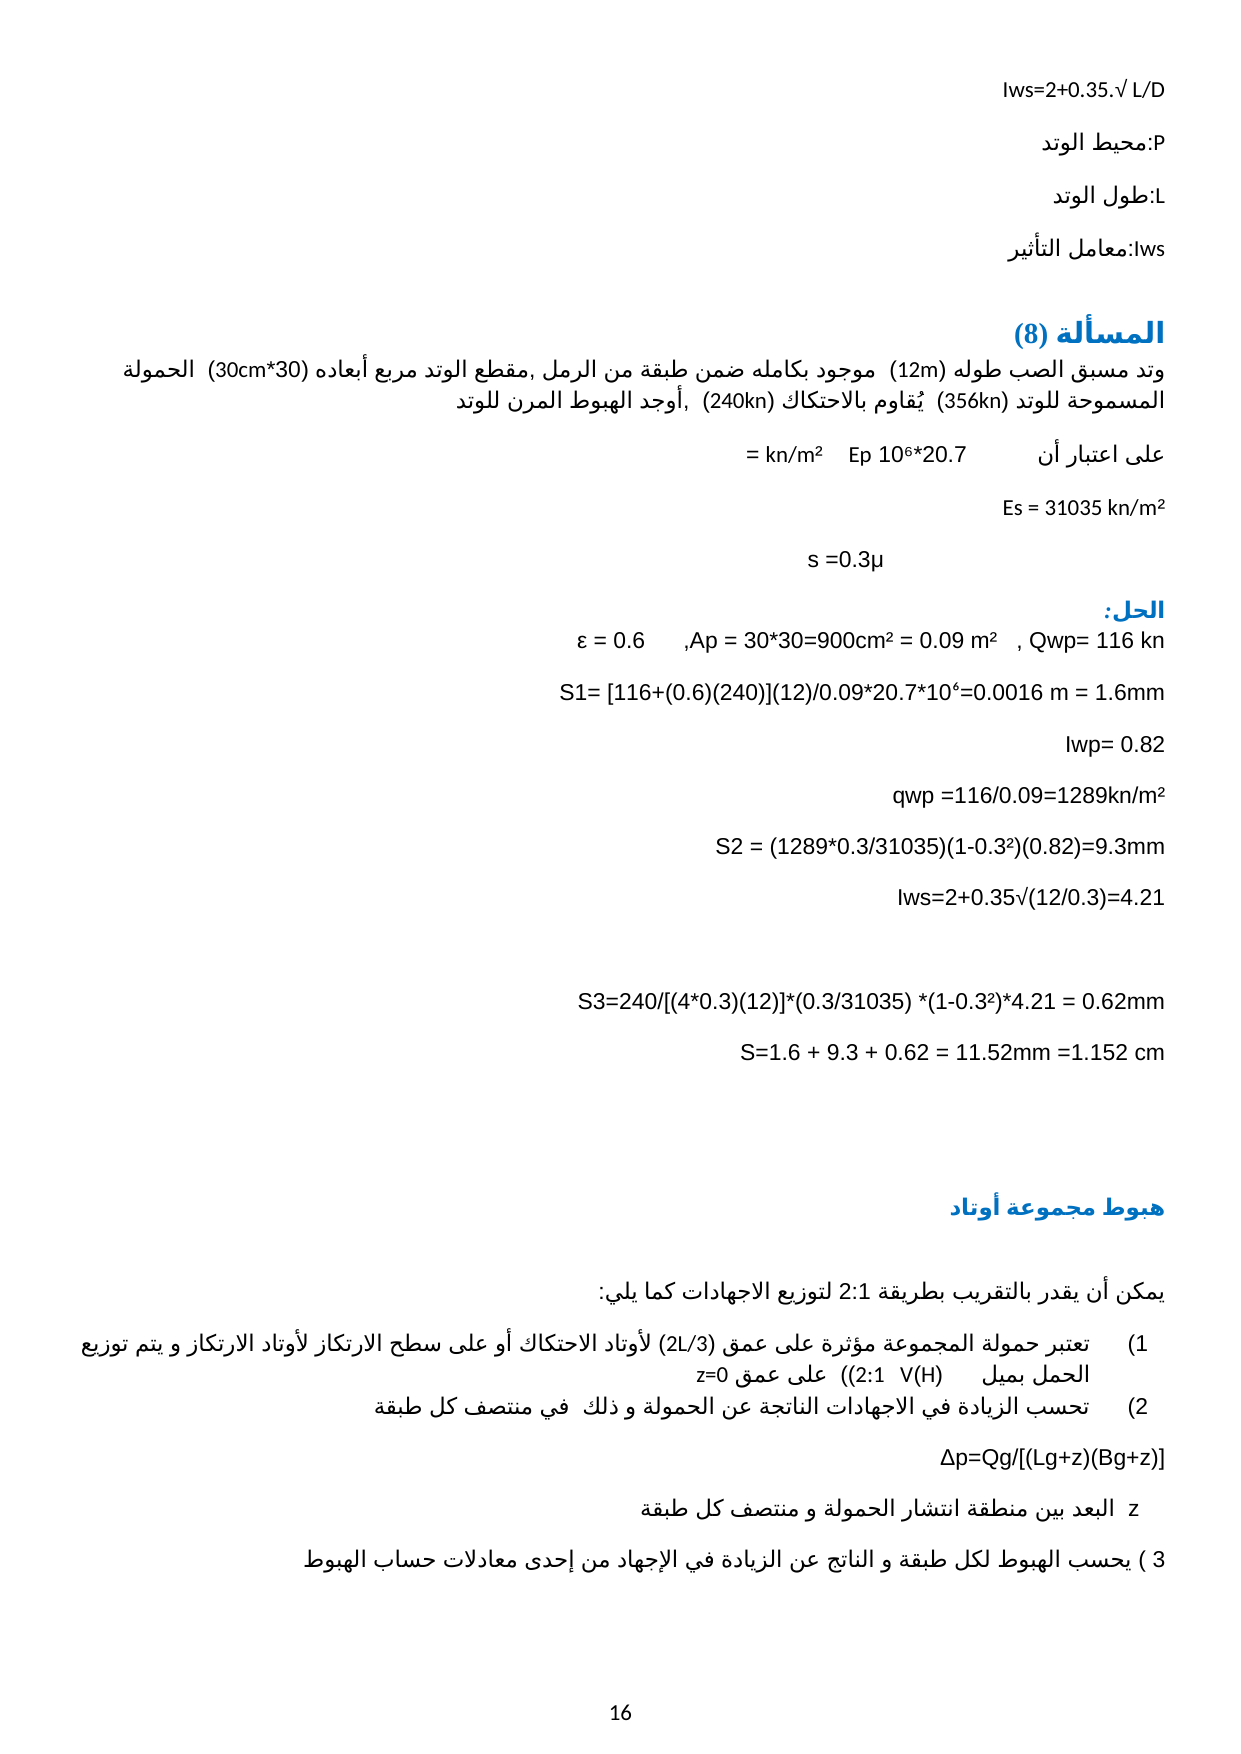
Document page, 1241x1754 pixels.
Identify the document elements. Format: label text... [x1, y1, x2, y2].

text Iws:معامل التأثير [75, 234, 1165, 262]
text qwp =116/0.09=1289kn/m² [75, 782, 1165, 808]
text z البعد بين منطقة انتشار الحمولة و منتصف كل طبقة [75, 1495, 1165, 1521]
text على اعتبار أن 20.7*10⁶ kn/m² Ep = [75, 440, 1165, 468]
text Iws=2+0.35.√ L/D [75, 75, 1165, 103]
subtitle الحل: [75, 597, 1165, 623]
text Iwp= 0.82 [75, 731, 1165, 757]
subtitle هبوط مجموعة أوتاد [75, 1194, 1165, 1221]
subtitle المسألة (8) [75, 316, 1165, 350]
text S=1.6 + 9.3 + 0.62 = 11.52mm =1.152 cm [75, 1039, 1165, 1066]
text S3=240/[(4*0.3)(12)]*(0.3/31035) *(1-0.3²)*4.21 = 0.62mm [75, 988, 1165, 1014]
list تحسب الزيادة في الاجهادات الناتجة عن الحمولة و ذلك في منتصف كل طبقة [75, 1393, 1128, 1419]
text S2 = (1289*0.3/31035)(1-0.3²)(0.82)=9.3mm [75, 833, 1165, 859]
text Es = 31035 kn/m² [75, 493, 1165, 521]
text ε = 0.6 ,Ap = 30*30=900cm² = 0.09 m² , Qwp= 116 kn [75, 627, 1165, 653]
text وتد مسبق الصب طوله (12m) موجود بكامله ضمن طبقة من الرمل ,مقطع الوتد مربع أبعاده (30*30cm) الحمولة المسموحة للوتد (356kn) يُقاوم بالاحتكاك (240kn) ,أوجد الهبوط المرن للوتد [75, 355, 1165, 415]
text P:محيط الوتد [75, 128, 1165, 156]
text 3 ) يحسب الهبوط لكل طبقة و الناتج عن الزيادة في الإجهاد من إحدى معادلات حساب الهبوط [75, 1546, 1165, 1572]
text يمكن أن يقدر بالتقريب بطريقة 2:1 لتوزيع الاجهادات كما يلي: [75, 1278, 1165, 1304]
text S1= [116+(0.6)(240)](12)/0.09*20.7*10⁶=0.0016 m = 1.6mm [75, 678, 1165, 706]
text s =0.3μ [75, 546, 1165, 572]
text Δp=Qg/[(Lg+z)(Bg+z)] [75, 1444, 1165, 1470]
list تعتبر حمولة المجموعة مؤثرة على عمق (2L/3) لأوتاد الاحتكاك أو على سطح الارتكاز لأوتاد الارتكاز و يتم توزيع الحمل بميل (H)2:1 V)) على عمق z=0 [75, 1329, 1128, 1388]
text Iws=2+0.35√(12/0.3)=4.21 [75, 884, 1165, 911]
text L:طول الوتد [75, 181, 1165, 209]
